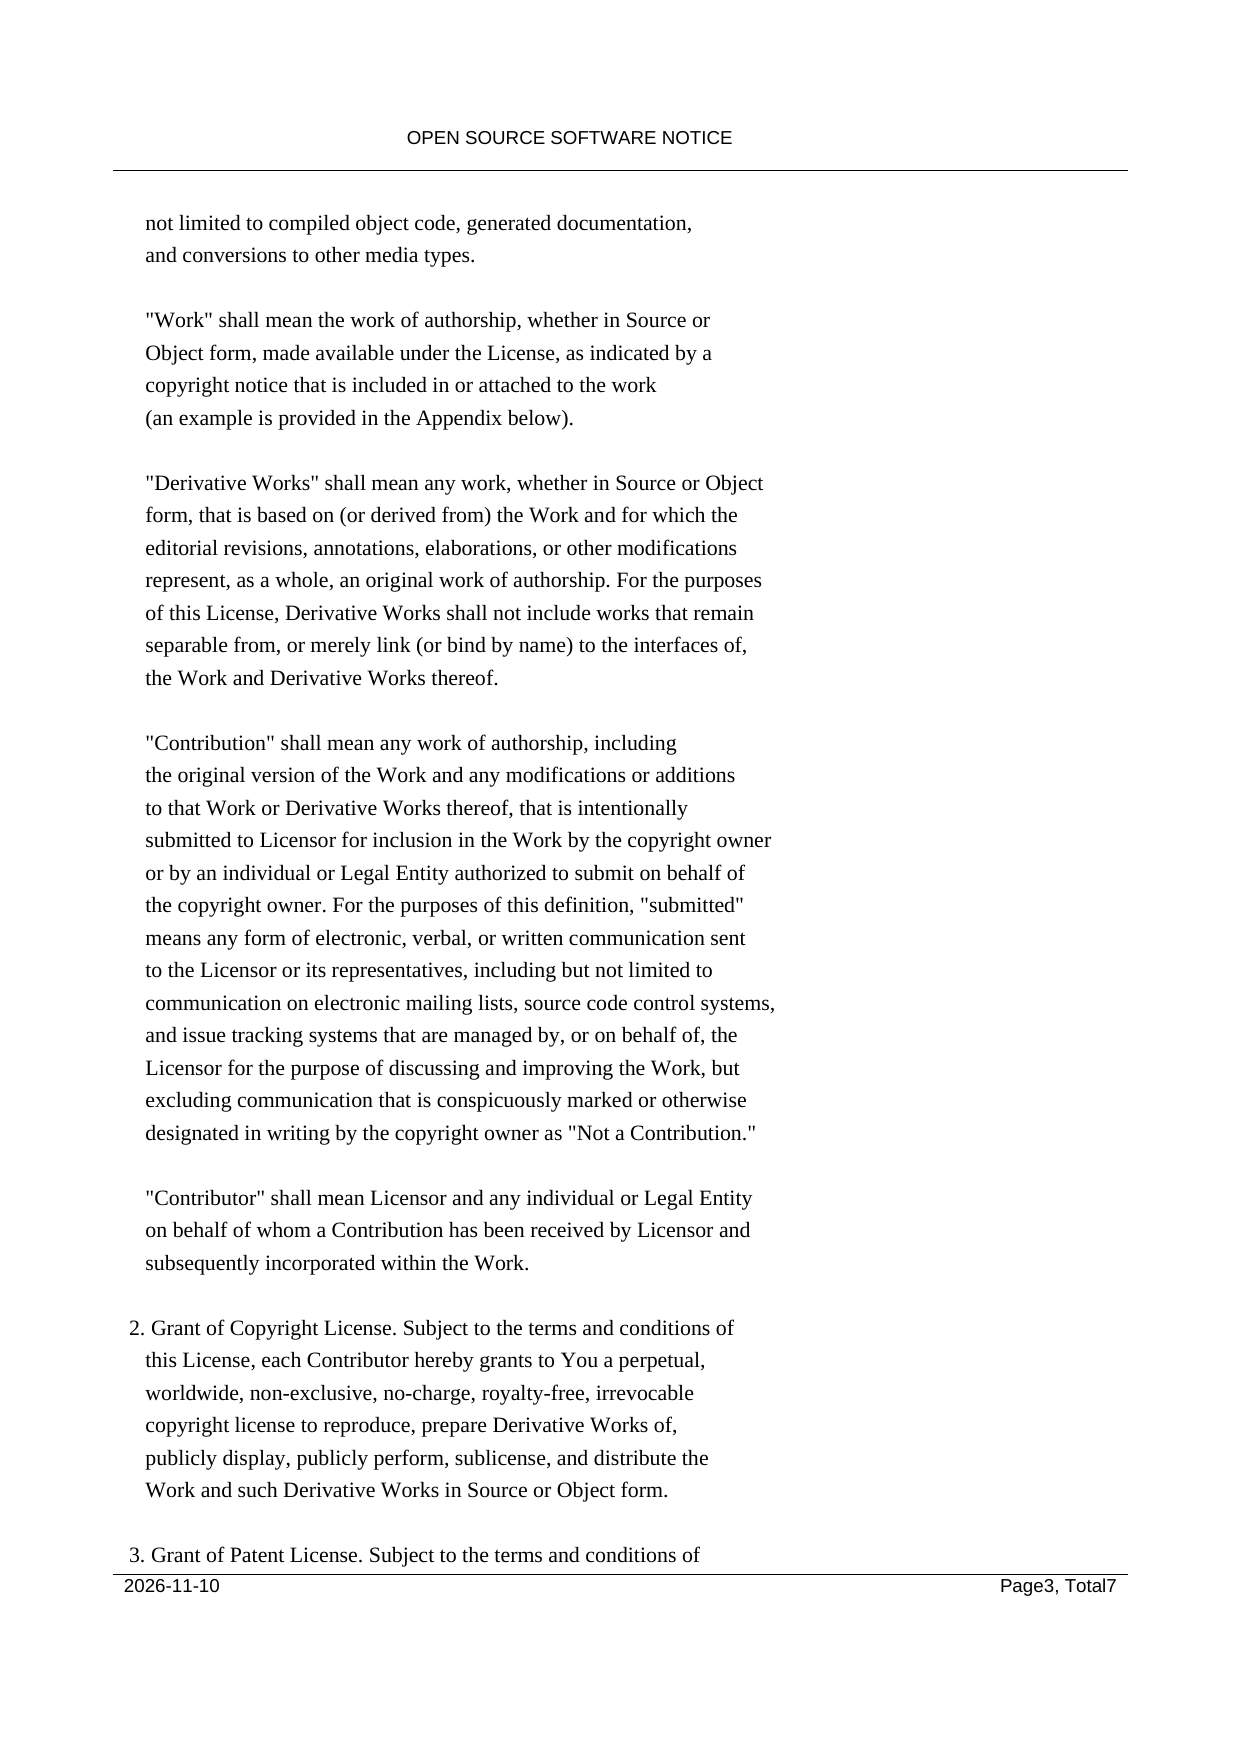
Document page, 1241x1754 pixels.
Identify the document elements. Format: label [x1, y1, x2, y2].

text [112, 206, 1128, 1571]
